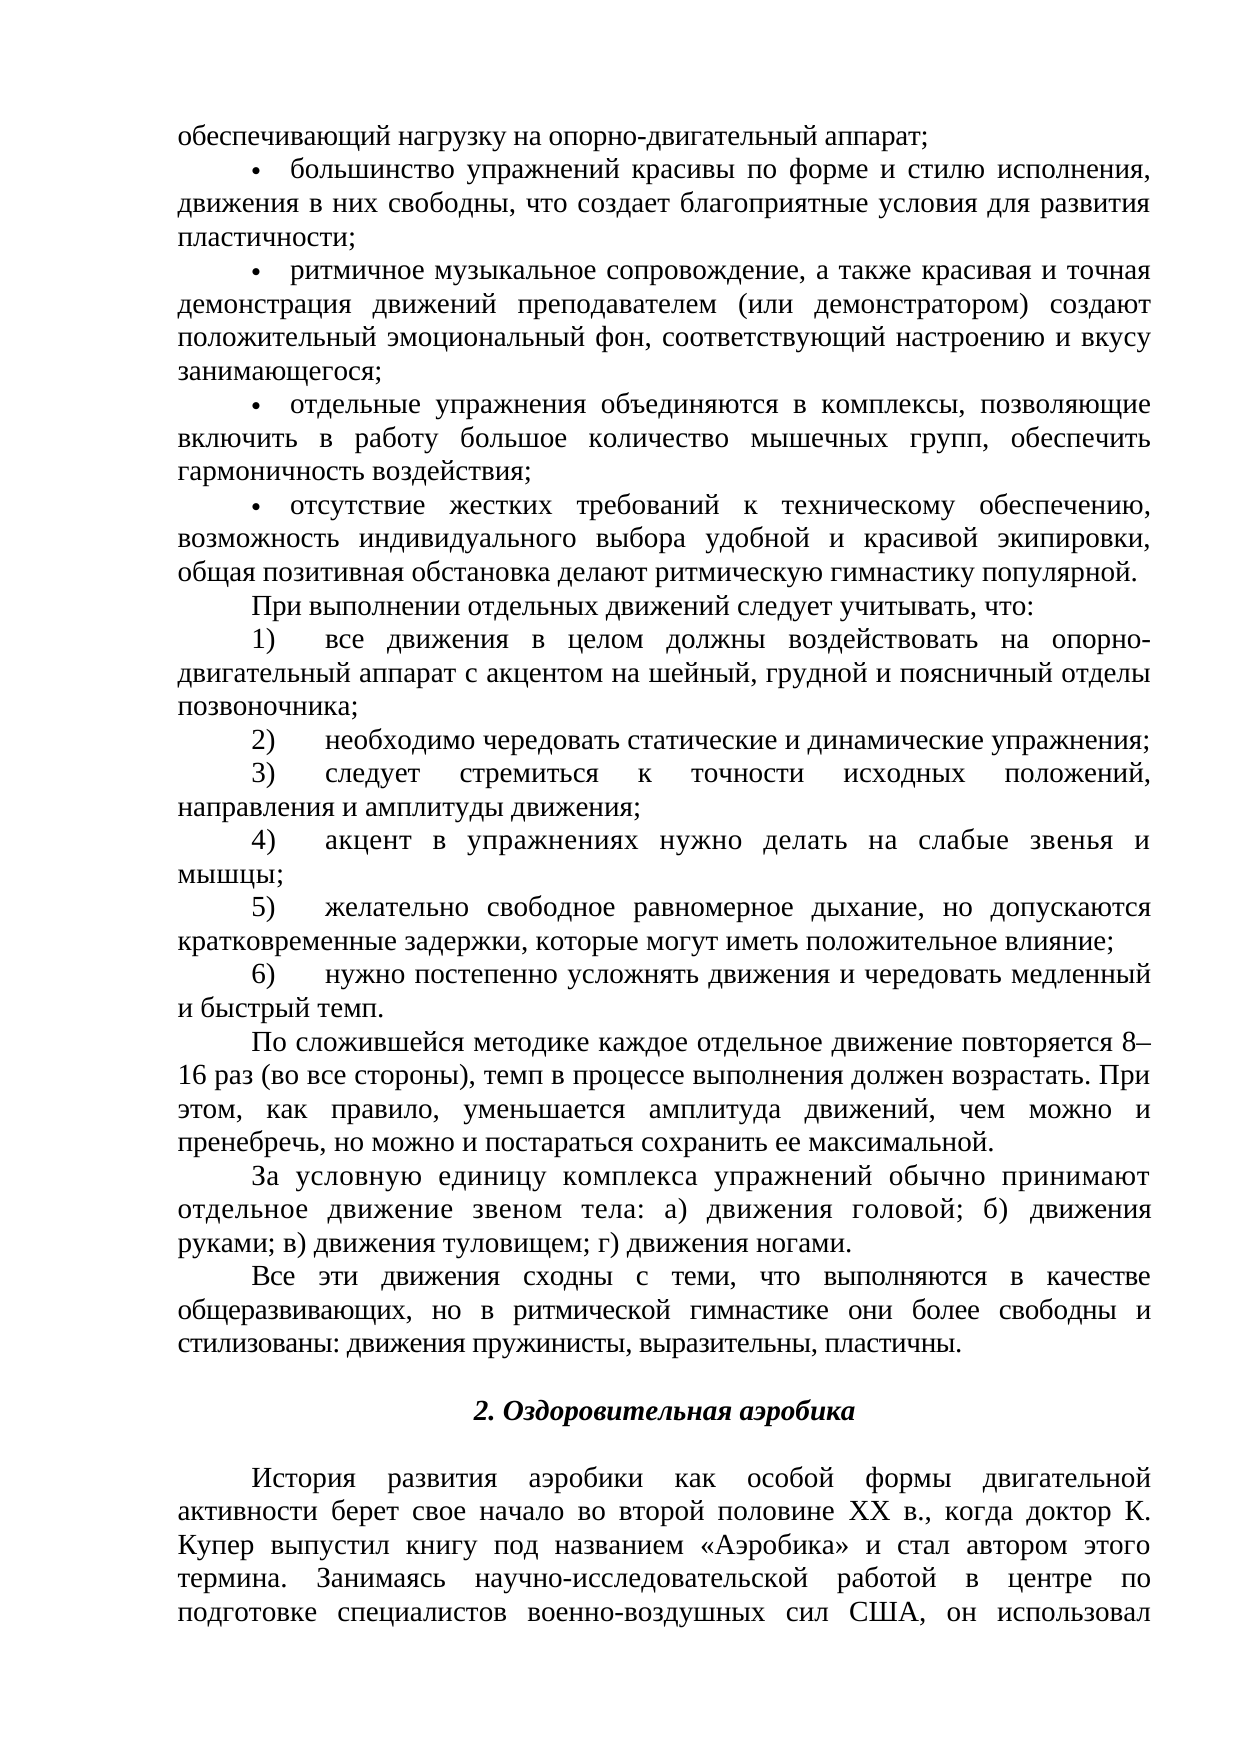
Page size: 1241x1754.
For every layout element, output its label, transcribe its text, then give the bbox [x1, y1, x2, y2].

list необходимо чередовать статические и динамические упражнения; [177, 722, 1152, 755]
list все движения в целом должны воздействовать на опорно-двигательный аппарат с акцентом на шейный, грудной и поясничный отделы позвоночника; [177, 621, 1152, 722]
list акцент в упражнениях нужно делать на слабые звенья и мышцы; [177, 822, 1152, 889]
text При выполнении отдельных движений следует учитывать, что: [177, 588, 1152, 621]
text За условную единицу комплекса упражнений обычно принимают отдельное движение звеном тела: а) движения головой; б) движения руками; в) движения туловищем; г) движения ногами. [177, 1158, 1152, 1258]
list отсутствие жестких требований к техническому обеспечению, возможность индивидуального выбора удобной и красивой экипировки, общая позитивная обстановка делают ритмическую гимнастику популярной. [177, 487, 1152, 588]
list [177, 118, 1152, 152]
list желательно свободное равномерное дыхание, но допускаются кратковременные задержки, которые могут иметь положительное влияние; [177, 889, 1152, 957]
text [177, 1460, 1152, 1627]
text По сложившейся методике каждое отдельное движение повторяется 8–16 раз (во все стороны), темп в процессе выполнения должен возрастать. При этом, как правило, уменьшается амплитуда движений, чем можно и пренебречь, но можно и постараться сохранить ее максимальной. [177, 1024, 1152, 1158]
text Все эти движения сходны с теми, что выполняются в качестве общеразвивающих, но в ритмической гимнастике они более свободны и стилизованы: движения пружинисты, выразительны, пластичны. [177, 1258, 1152, 1359]
list следует стремиться к точности исходных положений, направления и амплитуды движения; [177, 755, 1152, 822]
list большинство упражнений красивы по форме и стилю исполнения, движения в них свободны, что создает благоприятные условия для развития пластичности; [177, 152, 1152, 252]
list отдельные упражнения объединяются в комплексы, позволяющие включить в работу большое количество мышечных групп, обеспечить гармоничность воздействия; [177, 386, 1152, 487]
text 2. Оздоровительная аэробика [177, 1393, 1152, 1426]
list ритмичное музыкальное сопровождение, а также красивая и точная демонстрация движений преподавателем (или демонстратором) создают положительный эмоциональный фон, соответствующий настроению и вкусу занимающегося; [177, 252, 1152, 386]
list нужно постепенно усложнять движения и чередовать медленный и быстрый темп. [177, 957, 1152, 1024]
